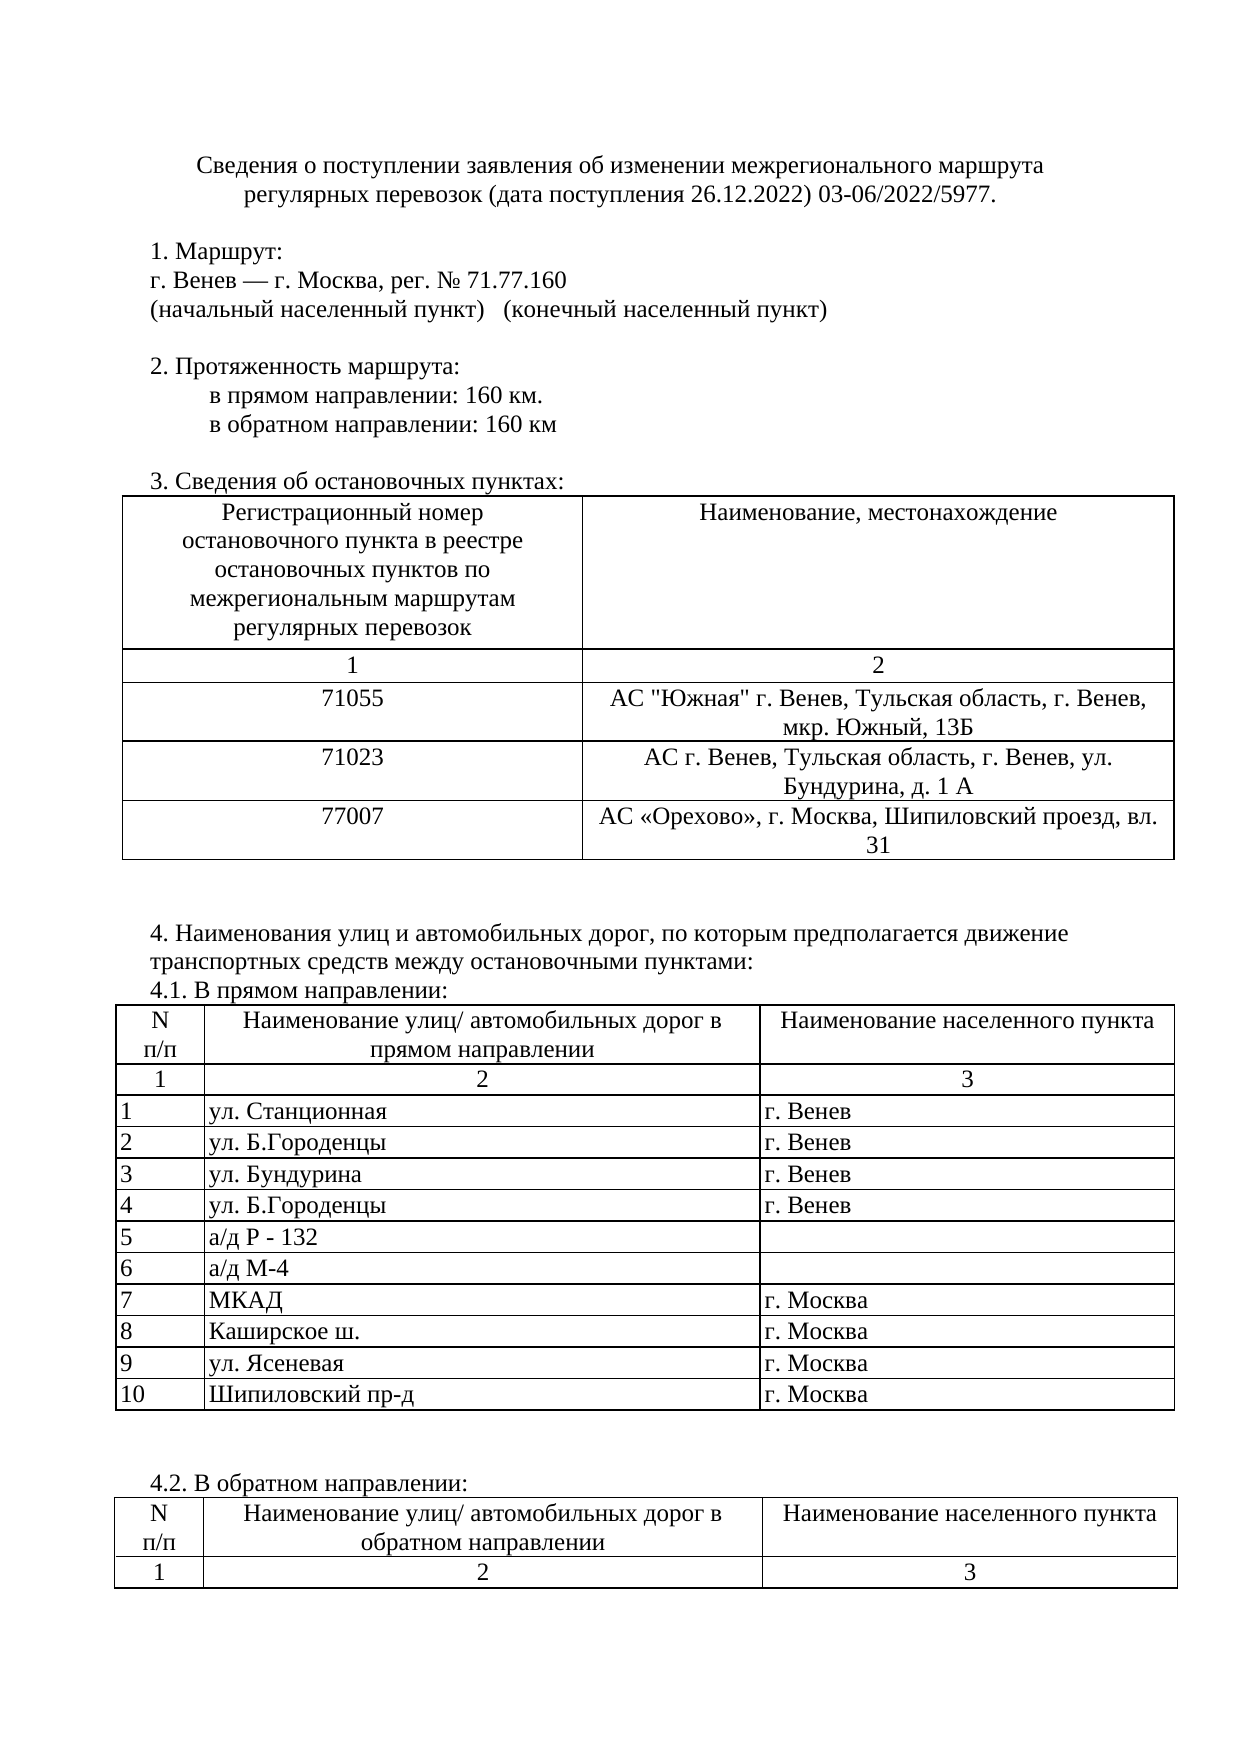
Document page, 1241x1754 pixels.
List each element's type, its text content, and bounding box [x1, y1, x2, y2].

table_cell а/д М-4 [205, 1253, 759, 1283]
table_cell 3 [117, 1159, 204, 1189]
table_cell 8 [117, 1316, 204, 1346]
table_cell [761, 1253, 1174, 1283]
table_cell АС г. Венев, Тульская область, г. Венев, ул. Бундурина, д. 1 А [583, 742, 1173, 799]
table_cell ул. Б.Городенцы [205, 1190, 759, 1220]
table_header N п/п [115, 1498, 203, 1556]
table_cell 1 [117, 1096, 204, 1126]
table_cell 1 [115, 1557, 203, 1587]
table_cell ул. Бундурина [205, 1159, 759, 1189]
table_cell 7 [117, 1285, 204, 1314]
text 1. Маршрут: [150, 236, 1090, 265]
table_header Наименование населенного пункта [763, 1498, 1177, 1556]
table_cell г. Москва [761, 1379, 1174, 1409]
table_cell 1 [117, 1065, 204, 1094]
text 4. Наименования улиц и автомобильных дорог, по которым предполагается движение транспортных средств между остановочными пунктами: [150, 918, 1090, 975]
table_cell 3 [763, 1556, 1177, 1587]
table_cell г. Венев [761, 1190, 1174, 1220]
table_cell АС "Южная" г. Венев, Тульская область, г. Венев, мкр. Южный, 13Б [583, 683, 1173, 740]
table_cell 77007 [123, 801, 582, 858]
table_header Наименование населенного пункта [761, 1006, 1174, 1063]
table_header Наименование, местонахождение [583, 497, 1173, 648]
table_cell 2 [117, 1127, 204, 1157]
table_cell 10 [117, 1379, 204, 1409]
table_header Регистрационный номер остановочного пункта в реестре остановочных пунктов по межрегиональным маршрутам регулярных перевозок [123, 497, 582, 648]
table_cell 4 [117, 1190, 204, 1220]
table_cell АС «Орехово», г. Москва, Шипиловский проезд, вл. 31 [583, 801, 1173, 858]
text (начальный населенный пункт) (конечный населенный пункт) [150, 294, 1090, 322]
table_cell ул. Ясеневая [205, 1348, 759, 1377]
text в обратном направлении: 160 км [150, 409, 1090, 437]
table_cell ул. Б.Городенцы [205, 1127, 759, 1157]
table_cell 2 [583, 650, 1173, 681]
table_cell Шипиловский пр-д [205, 1379, 759, 1409]
table_header Наименование улиц/ автомобильных дорог в обратном направлении [204, 1498, 762, 1556]
text Сведения о поступлении заявления об изменении межрегионального маршрута регулярных перевозок (дата поступления 26.12.2022) 03-06/2022/5977. [150, 150, 1090, 207]
table_cell 5 [117, 1222, 204, 1252]
table_cell г. Москва [761, 1316, 1174, 1346]
table_cell г. Москва [761, 1285, 1174, 1314]
text 2. Протяженность маршрута: [150, 351, 1090, 380]
table_cell 71023 [123, 742, 582, 799]
table_cell 2 [205, 1065, 759, 1094]
table_cell 3 [761, 1065, 1174, 1094]
table_cell а/д Р - 132 [205, 1222, 759, 1252]
table_cell г. Москва [761, 1348, 1174, 1377]
table_cell г. Венев [761, 1096, 1174, 1126]
table_cell 9 [117, 1348, 204, 1377]
table_header Наименование улиц/ автомобильных дорог в прямом направлении [205, 1006, 759, 1063]
table_cell 71055 [123, 683, 582, 740]
table_cell МКАД [205, 1285, 759, 1314]
table_cell 1 [123, 650, 582, 681]
text г. Венев — г. Москва, рег. № 71.77.160 [150, 265, 1090, 294]
table_cell Каширское ш. [205, 1316, 759, 1346]
table_cell г. Венев [761, 1159, 1174, 1189]
table_cell 2 [204, 1557, 762, 1587]
table_header N п/п [117, 1006, 204, 1063]
table_cell г. Венев [761, 1127, 1174, 1157]
text в прямом направлении: 160 км. [150, 380, 1090, 409]
text 4.2. В обратном направлении: [150, 1468, 1090, 1497]
text 3. Сведения об остановочных пунктах: [150, 466, 1090, 495]
table_cell 6 [117, 1253, 204, 1283]
text 4.1. В прямом направлении: [150, 975, 1090, 1004]
table_cell ул. Станционная [205, 1096, 759, 1126]
table_cell [761, 1222, 1174, 1252]
